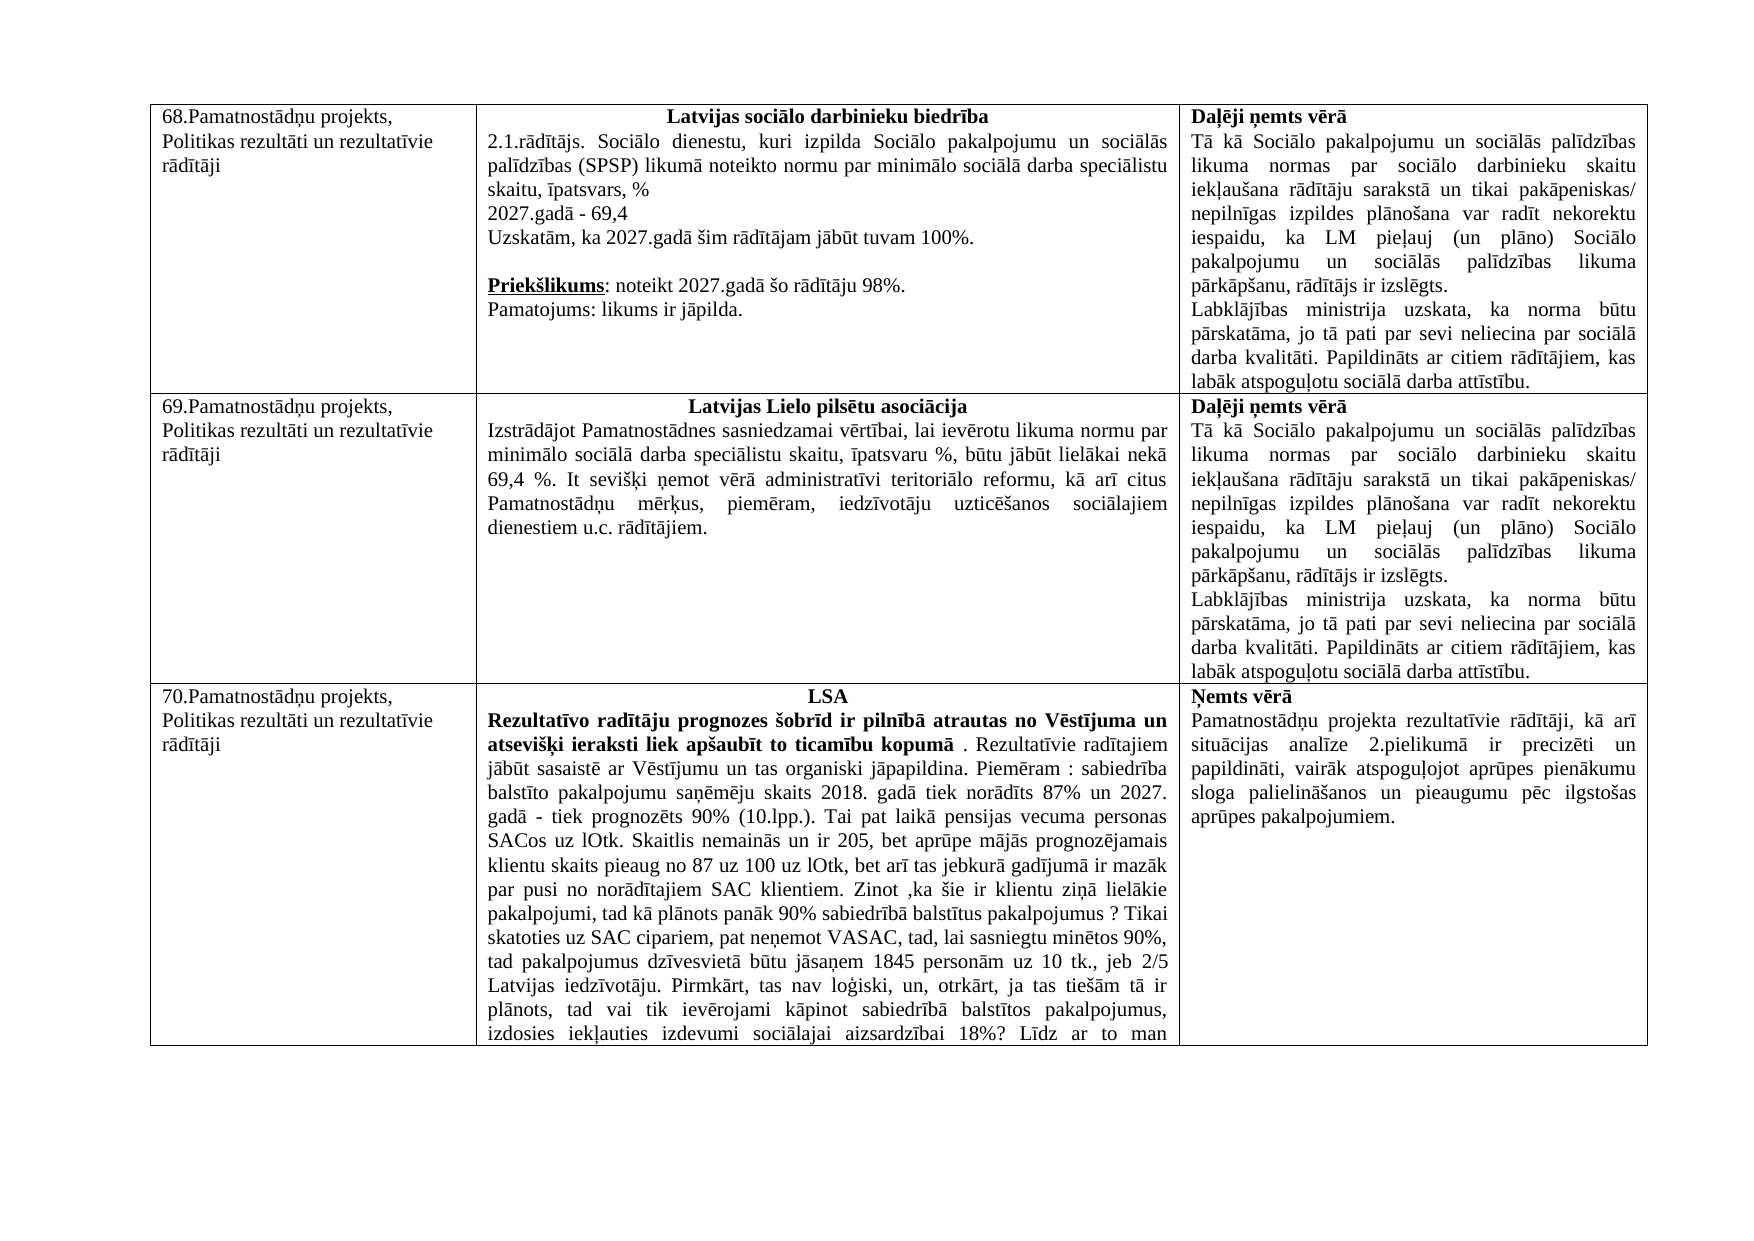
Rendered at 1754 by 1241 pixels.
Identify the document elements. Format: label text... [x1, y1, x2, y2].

table_cell 69.Pamatnostādņu projekts, Politikas rezultāti un rezultatīvie rādītāji [151, 394, 476, 683]
table_cell Latvijas Lielo pilsētu asociācija Izstrādājot Pamatnostādnes sasniedzamai vērtībai, lai ievērotu likuma normu par minimālo sociālā darba speciālistu skaitu, īpatsvaru %, būtu jābūt lielākai nekā 69,4 %. It sevišķi ņemot vērā administratīvi teritoriālo reformu, kā arī citus Pamatnostādņu mērķus, piemēram, iedzīvotāju uzticēšanos sociālajiem dienestiem u.c. rādītājiem. [477, 394, 1179, 683]
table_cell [477, 684, 1179, 1045]
table_cell Daļēji ņemts vērā Tā kā Sociālo pakalpojumu un sociālās palīdzības likuma normas par sociālo darbinieku skaitu iekļaušana rādītāju sarakstā un tikai pakāpeniskas/ nepilnīgas izpildes plānošana var radīt nekorektu iespaidu, ka LM pieļauj (un plāno) Sociālo pakalpojumu un sociālās palīdzības likuma pārkāpšanu, rādītājs ir izslēgts. Labklājības ministrija uzskata, ka norma būtu pārskatāma, jo tā pati par sevi neliecina par sociālā darba kvalitāti. Papildināts ar citiem rādītājiem, kas labāk atspoguļotu sociālā darba attīstību. [1180, 105, 1647, 393]
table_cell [151, 684, 476, 1045]
table_cell Daļēji ņemts vērā Tā kā Sociālo pakalpojumu un sociālās palīdzības likuma normas par sociālo darbinieku skaitu iekļaušana rādītāju sarakstā un tikai pakāpeniskas/ nepilnīgas izpildes plānošana var radīt nekorektu iespaidu, ka LM pieļauj (un plāno) Sociālo pakalpojumu un sociālās palīdzības likuma pārkāpšanu, rādītājs ir izslēgts. Labklājības ministrija uzskata, ka norma būtu pārskatāma, jo tā pati par sevi neliecina par sociālā darba kvalitāti. Papildināts ar citiem rādītājiem, kas labāk atspoguļotu sociālā darba attīstību. [1180, 394, 1647, 683]
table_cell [1180, 684, 1647, 1045]
table_cell 68.Pamatnostādņu projekts, Politikas rezultāti un rezultatīvie rādītāji [151, 105, 476, 393]
table_cell Latvijas sociālo darbinieku biedrība 2.1.rādītājs. Sociālo dienestu, kuri izpilda Sociālo pakalpojumu un sociālās palīdzības (SPSP) likumā noteikto normu par minimālo sociālā darba speciālistu skaitu, īpatsvars, % 2027.gadā - 69,4 Uzskatām, ka 2027.gadā šim rādītājam jābūt tuvam 100%. Priekšlikums: noteikt 2027.gadā šo rādītāju 98%. Pamatojums: likums ir jāpilda. [477, 105, 1179, 393]
